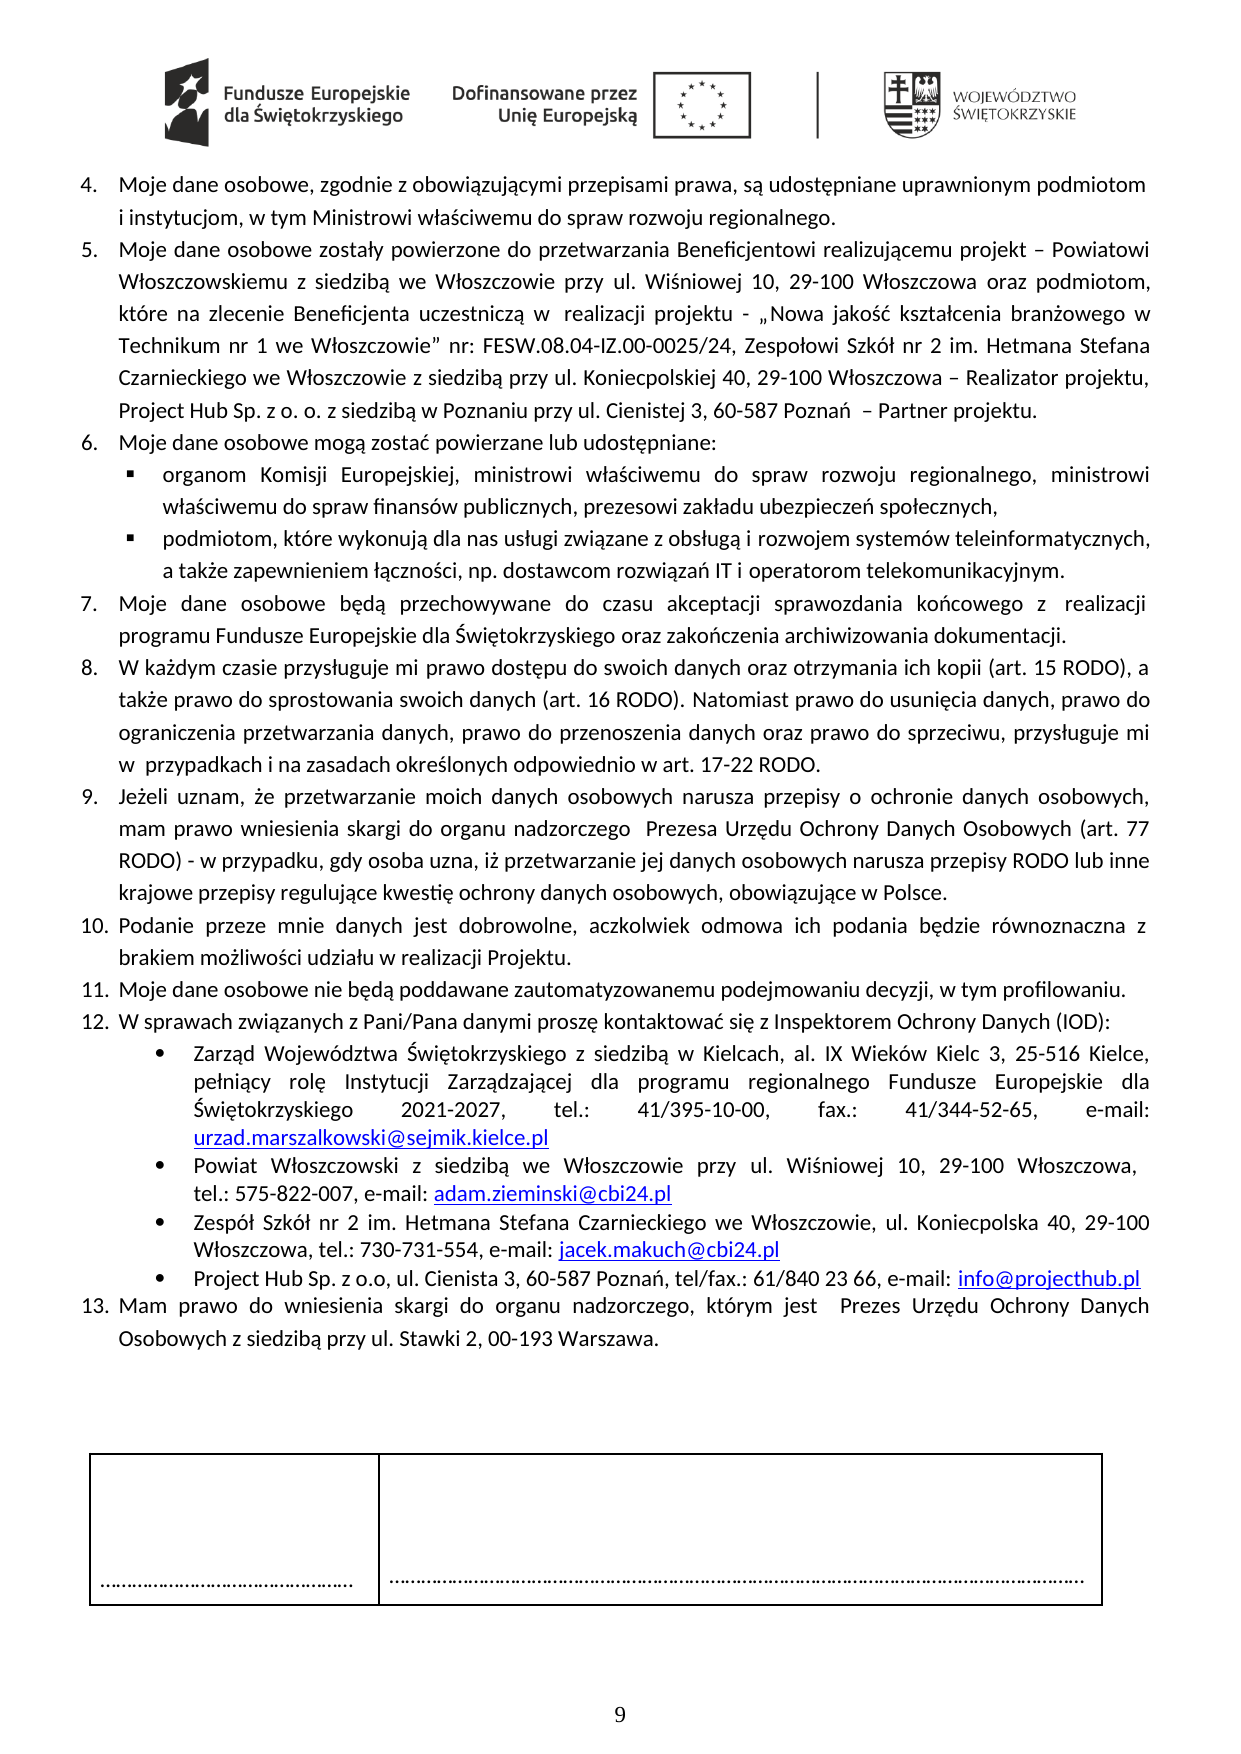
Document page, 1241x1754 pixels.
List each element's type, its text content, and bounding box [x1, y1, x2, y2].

list Zarząd Województwa Świętokrzyskiego z siedzibą w Kielcach, al. IX Wieków Kielc 3, 25-516 Kielce, pełniący rolę Instytucji Zarządzającej dla programu regionalnego Fundusze Europejskie dla Świętokrzyskiego 2021-2027, tel.: 41/395-10-00, fax.: 41/344-52-65, e-mail: urzad.marszalkowski@sejmik.kielce.pl [156, 1039, 1151, 1152]
list W każdym czasie przysługuje mi prawo dostępu do swoich danych oraz otrzymania ich kopii (art. 15 RODO), a także prawo do sprostowania swoich danych (art. 16 RODO). Natomiast prawo do usunięcia danych, prawo do ograniczenia przetwarzania danych, prawo do przenoszenia danych oraz prawo do sprzeciwu, przysługuje mi w przypadkach i na zasadach określonych odpowiednio w art. 17-22 RODO. [81, 653, 1151, 778]
picture [164, 58, 1076, 147]
list Moje dane osobowe będą przechowywane do czasu akceptacji sprawozdania końcowego z realizacji programu Fundusze Europejskie dla Świętokrzyskiego oraz zakończenia archiwizowania dokumentacji. [80, 589, 1148, 649]
list Moje dane osobowe nie będą poddawane zautomatyzowanemu podejmowaniu decyzji, w tym profilowaniu. [81, 975, 1151, 1003]
list Moje dane osobowe mogą zostać powierzane lub udostępniane: [81, 428, 1148, 456]
table_header ………………………………………… [91, 1455, 378, 1604]
table_header …………………………………………………………………………………………………………………… [380, 1455, 1101, 1604]
list Jeżeli uznam, że przetwarzanie moich danych osobowych narusza przepisy o ochronie danych osobowych, mam prawo wniesienia skargi do organu nadzorczego Prezesa Urzędu Ochrony Danych Osobowych (art. 77 RODO) - w przypadku, gdy osoba uzna, iż przetwarzanie jej danych osobowych narusza przepisy RODO lub inne krajowe przepisy regulujące kwestię ochrony danych osobowych, obowiązujące w Polsce. [81, 782, 1151, 907]
list Powiat Włoszczowski z siedzibą we Włoszczowie przy ul. Wiśniowej 10, 29-100 Włoszczowa, tel.: 575-822-007, e-mail: adam.zieminski@cbi24.pl [156, 1152, 1151, 1208]
list Project Hub Sp. z o.o, ul. Cienista 3, 60-587 Poznań, tel/fax.: 61/840 23 66, e-mail: info@projecthub.pl [156, 1264, 1151, 1292]
list Zespół Szkół nr 2 im. Hetmana Stefana Czarnieckiego we Włoszczowie, ul. Koniecpolska 40, 29-100 Włoszczowa, tel.: 730-731-554, e-mail: jacek.makuch@cbi24.pl [156, 1208, 1151, 1264]
list Moje dane osobowe, zgodnie z obowiązującymi przepisami prawa, są udostępniane uprawnionym podmiotom i instytucjom, w tym Ministrowi właściwemu do spraw rozwoju regionalnego. [80, 170, 1148, 231]
list organom Komisji Europejskiej, ministrowi właściwemu do spraw rozwoju regionalnego, ministrowi właściwemu do spraw finansów publicznych, prezesowi zakładu ubezpieczeń społecznych, [125, 460, 1151, 520]
list Podanie przeze mnie danych jest dobrowolne, aczkolwiek odmowa ich podania będzie równoznaczna z brakiem możliwości udziału w realizacji Projektu. [80, 911, 1148, 971]
list podmiotom, które wykonują dla nas usługi związane z obsługą i rozwojem systemów teleinformatycznych, a także zapewnieniem łączności, np. dostawcom rozwiązań IT i operatorom telekomunikacyjnym. [125, 524, 1151, 585]
list Mam prawo do wniesienia skargi do organu nadzorczego, którym jest Prezes Urzędu Ochrony Danych Osobowych z siedzibą przy ul. Stawki 2, 00-193 Warszawa. [81, 1292, 1151, 1352]
list Moje dane osobowe zostały powierzone do przetwarzania Beneficjentowi realizującemu projekt – Powiatowi Włoszczowskiemu z siedzibą we Włoszczowie przy ul. Wiśniowej 10, 29-100 Włoszczowa oraz podmiotom, które na zlecenie Beneficjenta uczestniczą w realizacji projektu - „Nowa jakość kształcenia branżowego w Technikum nr 1 we Włoszczowie” nr: FESW.08.04-IZ.00-0025/24, Zespołowi Szkół nr 2 im. Hetmana Stefana Czarnieckiego we Włoszczowie z siedzibą przy ul. Koniecpolskiej 40, 29-100 Włoszczowa – Realizator projektu, Project Hub Sp. z o. o. z siedzibą w Poznaniu przy ul. Cienistej 3, 60-587 Poznań – Partner projektu. [81, 235, 1151, 424]
list W sprawach związanych z Pani/Pana danymi proszę kontaktować się z Inspektorem Ochrony Danych (IOD): [81, 1007, 1151, 1035]
